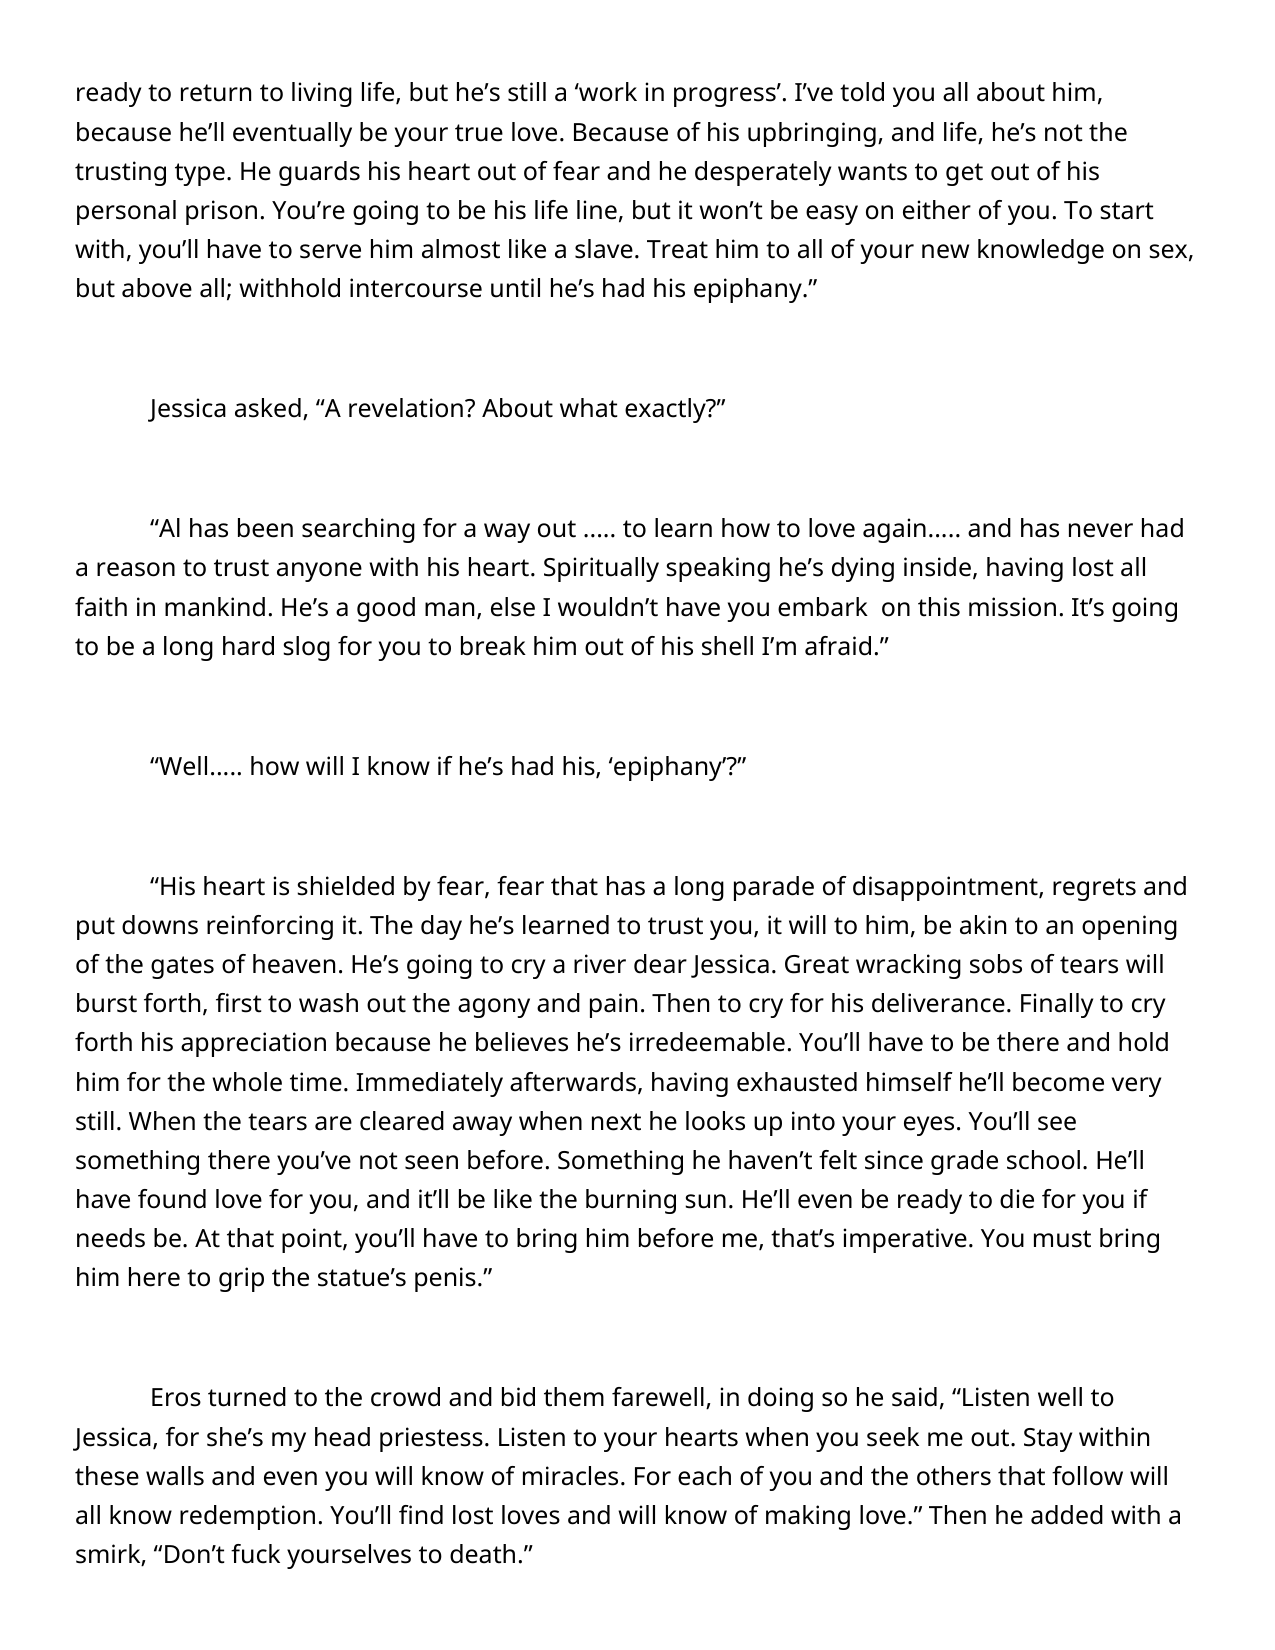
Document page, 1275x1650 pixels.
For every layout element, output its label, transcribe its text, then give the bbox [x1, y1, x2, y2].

text “Al has been searching for a way out ..... to learn how to love again..... and has never had a reason to trust anyone with his heart. Spiritually speaking he’s dying inside, having lost all faith in mankind. He’s a good man, else I wouldn’t have you embark on this mission. It’s going to be a long hard slog for you to break him out of his shell I’m afraid.” [75, 511, 1200, 662]
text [75, 75, 1200, 305]
text “Well..... how will I know if he’s had his, ‘epiphany’?” [75, 748, 1200, 782]
text Jessica asked, “A revelation? About what exactly?” [75, 391, 1200, 425]
text “His heart is shielded by fear, fear that has a long parade of disappointment, regrets and put downs reinforcing it. The day he’s learned to trust you, it will to him, be akin to an opening of the gates of heaven. He’s going to cry a river dear Jessica. Great wracking sobs of tears will burst forth, first to wash out the agony and pain. Then to cry for his deliverance. Finally to cry forth his appreciation because he believes he’s irredeemable. You’ll have to be there and hold him for the whole time. Immediately afterwards, having exhausted himself he’ll become very still. When the tears are cleared away when next he looks up into your eyes. You’ll see something there you’ve not seen before. Something he haven’t felt since grade school. He’ll have found love for you, and it’ll be like the burning sun. He’ll even be ready to die for you if needs be. At that point, you’ll have to bring him before me, that’s imperative. You must bring him here to grip the statue’s penis.” [75, 868, 1200, 1294]
text Eros turned to the crowd and bid them farewell, in doing so he said, “Listen well to Jessica, for she’s my head priestess. Listen to your hearts when you seek me out. Stay within these walls and even you will know of miracles. For each of you and the others that follow will all know redemption. You’ll find lost loves and will know of making love.” Then he added with a smirk, “Don’t fuck yourselves to death.” [75, 1380, 1200, 1571]
